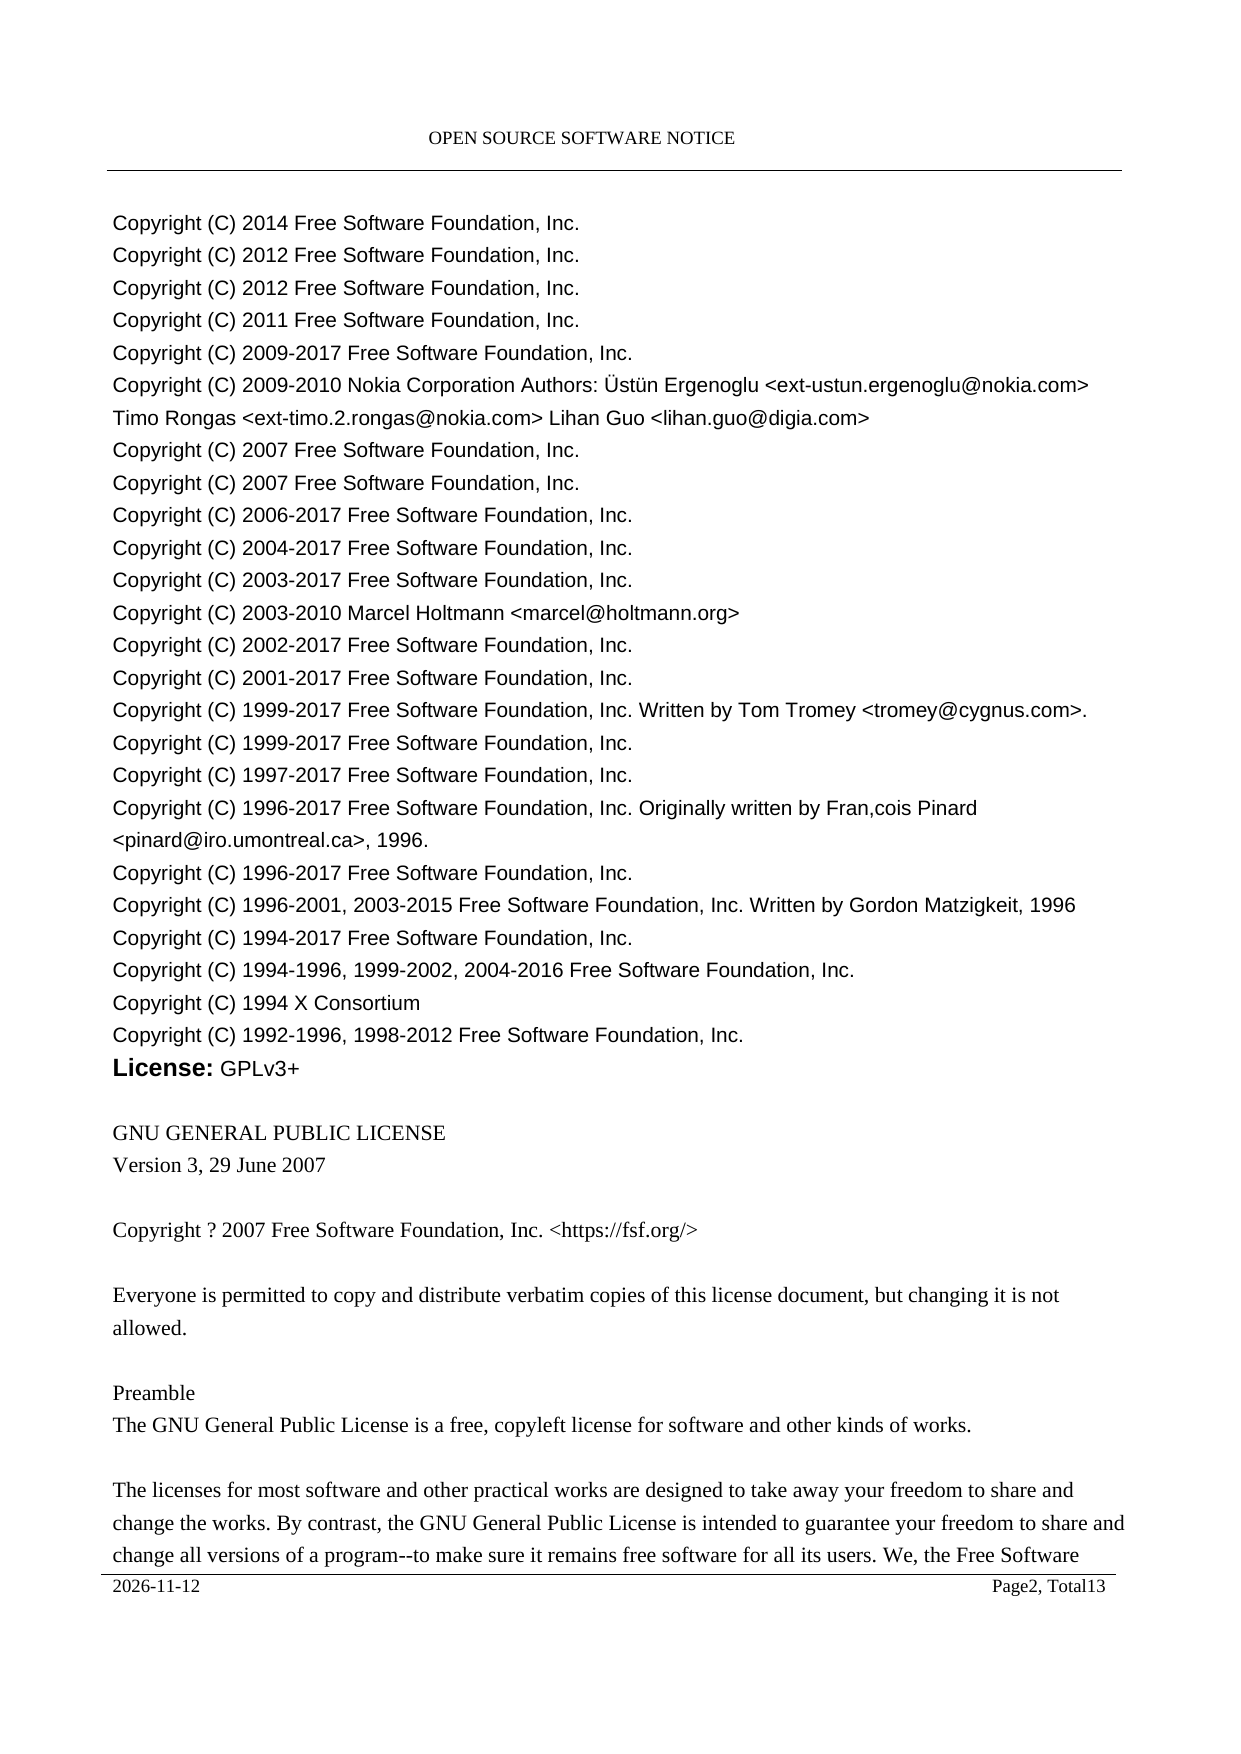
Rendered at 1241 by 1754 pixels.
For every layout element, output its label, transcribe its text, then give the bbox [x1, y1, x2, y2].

text Copyright (C) 2001-2017 Free Software Foundation, Inc. [112, 661, 1128, 694]
text Copyright (C) 2012 Free Software Foundation, Inc. [112, 271, 1128, 304]
text Copyright (C) 1994 X Consortium [112, 986, 1128, 1019]
text Copyright (C) 2006-2017 Free Software Foundation, Inc. [112, 499, 1128, 531]
text Copyright (C) 1996-2001, 2003-2015 Free Software Foundation, Inc. Written by Gordon Matzigkeit, 1996 [112, 889, 1128, 921]
text Copyright (C) 1996-2017 Free Software Foundation, Inc. [112, 856, 1128, 889]
text Copyright (C) 1997-2017 Free Software Foundation, Inc. [112, 759, 1128, 791]
text Copyright (C) 1994-1996, 1999-2002, 2004-2016 Free Software Foundation, Inc. [112, 954, 1128, 986]
text Copyright (C) 1999-2017 Free Software Foundation, Inc. Written by Tom Tromey <tromey@cygnus.com>. [112, 694, 1128, 726]
text Copyright (C) 2009-2017 Free Software Foundation, Inc. [112, 336, 1128, 369]
text Copyright (C) 1999-2017 Free Software Foundation, Inc. [112, 726, 1128, 759]
text Copyright (C) 1992-1996, 1998-2012 Free Software Foundation, Inc. [112, 1019, 1128, 1051]
text Copyright (C) 2012 Free Software Foundation, Inc. [112, 239, 1128, 271]
text Copyright (C) 2003-2017 Free Software Foundation, Inc. [112, 564, 1128, 596]
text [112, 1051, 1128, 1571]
text Copyright (C) 1994-2017 Free Software Foundation, Inc. [112, 921, 1128, 954]
text Copyright (C) 2011 Free Software Foundation, Inc. [112, 304, 1128, 336]
text Copyright (C) 2003-2010 Marcel Holtmann <marcel@holtmann.org> [112, 596, 1128, 629]
text Copyright (C) 2009-2010 Nokia Corporation Authors: Üstün Ergenoglu <ext-ustun.ergenoglu@nokia.com> Timo Rongas <ext-timo.2.rongas@nokia.com> Lihan Guo <lihan.guo@digia.com> [112, 369, 1128, 434]
text Copyright (C) 2004-2017 Free Software Foundation, Inc. [112, 531, 1128, 564]
text Copyright (C) 2014 Free Software Foundation, Inc. [112, 206, 1128, 239]
text Copyright (C) 1996-2017 Free Software Foundation, Inc. Originally written by Fran,cois Pinard <pinard@iro.umontreal.ca>, 1996. [112, 791, 1128, 856]
text Copyright (C) 2007 Free Software Foundation, Inc. [112, 434, 1128, 466]
text Copyright (C) 2007 Free Software Foundation, Inc. [112, 466, 1128, 499]
text Copyright (C) 2002-2017 Free Software Foundation, Inc. [112, 629, 1128, 661]
